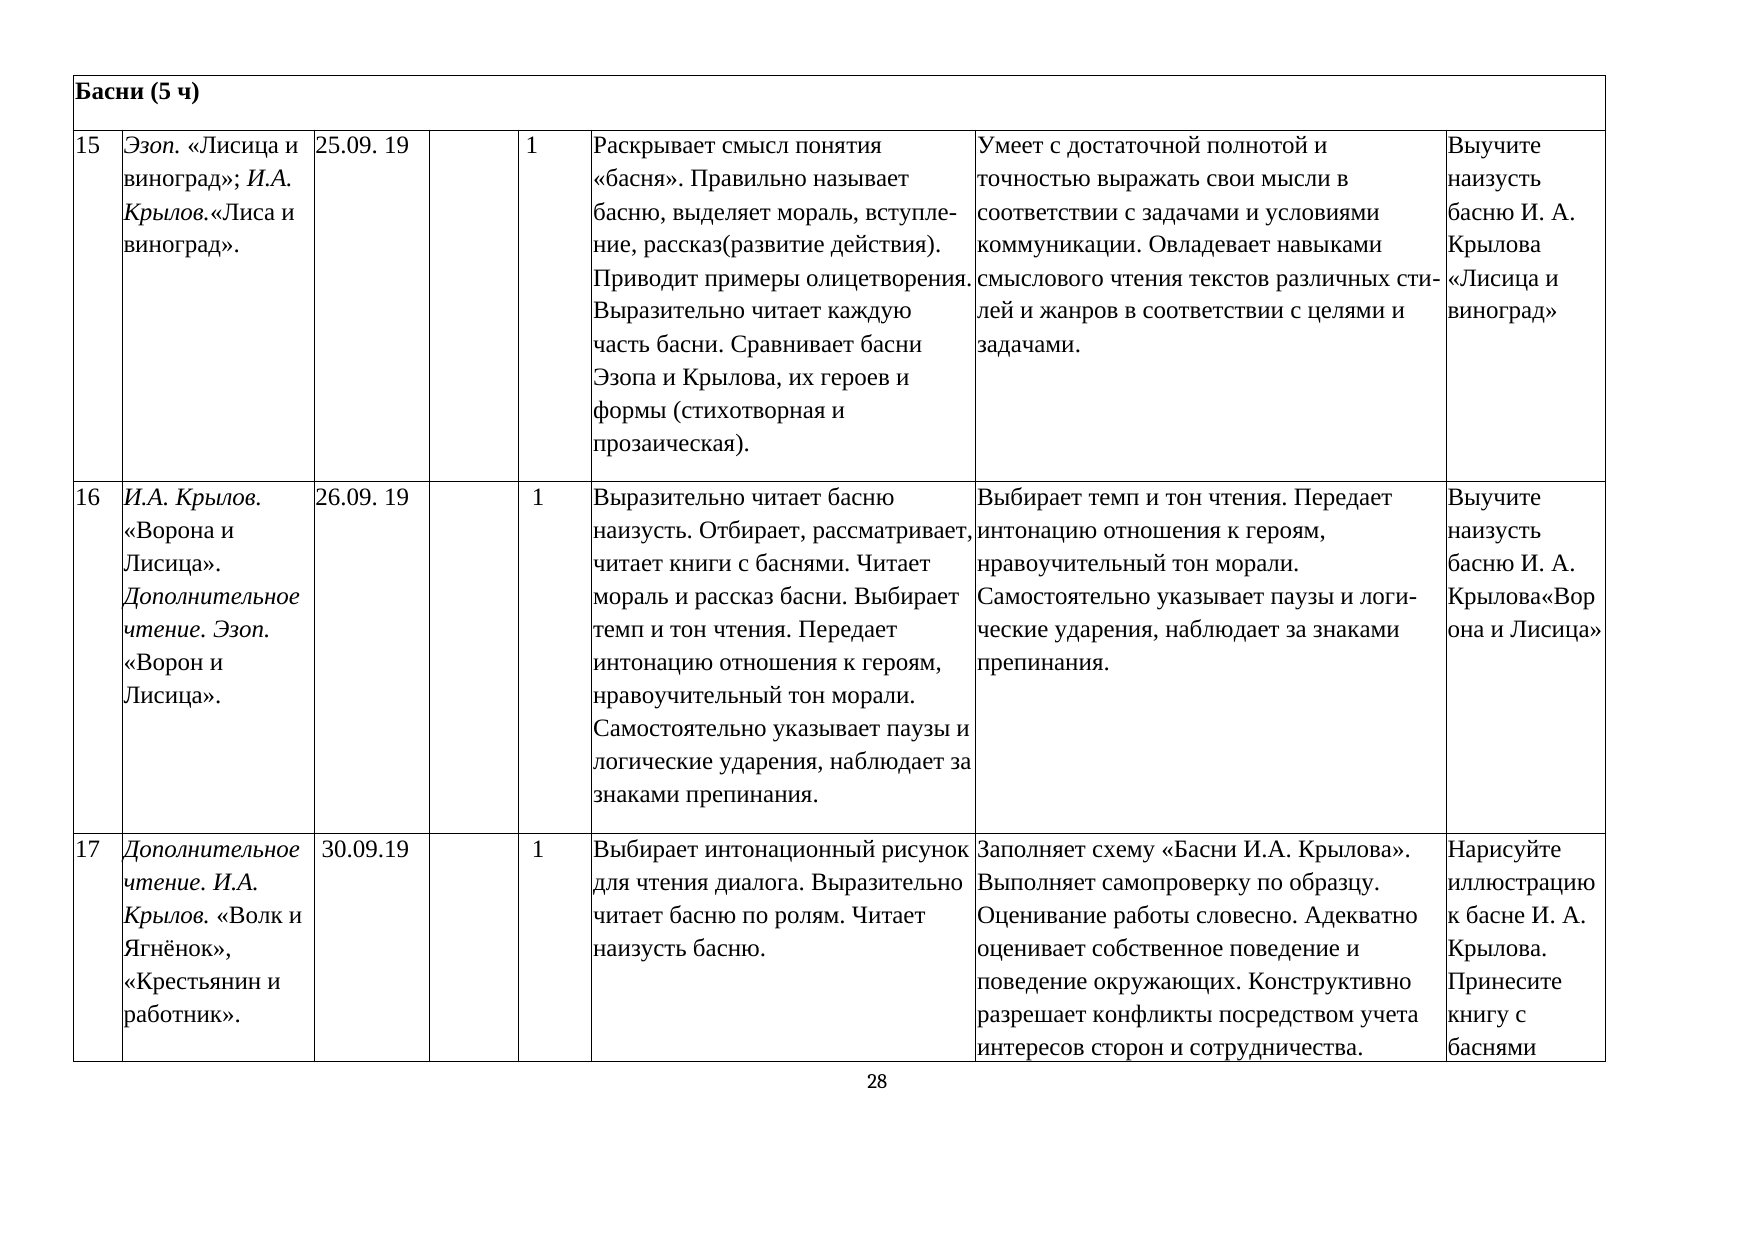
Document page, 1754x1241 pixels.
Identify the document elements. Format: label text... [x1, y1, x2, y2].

table_cell Выучите наизусть басню И. А. Крылова«Ворона и Лисица» [1447, 482, 1605, 833]
table_cell 1 [519, 482, 591, 833]
table_cell Выбирает темп и тон чтения. Передает интонацию отношения к героям, нравоучительный тон морали. Самостоятельно указывает паузы и логические ударения, наблюдает за знаками препинания. [976, 482, 1446, 833]
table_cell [592, 834, 975, 1061]
table_cell 26.09. 19 [315, 482, 429, 833]
table_cell Басни (5 ч) [74, 76, 1605, 129]
table_cell 1 [519, 834, 591, 1061]
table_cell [976, 834, 1446, 1061]
table_cell Выразительно читает басню наизусть. Отбирает, рассматривает, читает книги с баснями. Читает мораль и рассказ басни. Выбирает темп и тон чтения. Передает интонацию отношения к героям, нравоучительный тон морали. Самостоятельно указывает паузы и логические ударения, наблюдает за знаками препинания. [592, 482, 975, 833]
table_cell Раскрывает смысл понятия «басня». Правильно называет басню, выделяет мораль, вступление, рассказ(развитие действия). Приводит примеры олицетворения. Выразительно читает каждую часть басни. Сравнивает басни Эзопа и Крылова, их героев и формы (стихотворная и прозаическая). [592, 131, 975, 481]
table_cell 16 [74, 482, 122, 833]
table_cell 17 [74, 834, 122, 1061]
table_cell [430, 834, 518, 1061]
table_cell Выучите наизусть басню И. А. Крылова «Лисица и виноград» [1447, 131, 1605, 481]
table_cell [430, 131, 518, 481]
table_cell [430, 482, 518, 833]
table_cell 15 [74, 131, 122, 481]
table_cell Эзоп. «Лисица и виноград»; И.А. Крылов.«Лиса и виноград». [123, 131, 314, 481]
table_cell 30.09.19 [315, 834, 429, 1061]
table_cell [1447, 834, 1605, 1061]
table_cell Умеет с достаточной полнотой и точностью выражать свои мысли в соответствии с задачами и условиями коммуникации. Овладевает навыками смыслового чтения текстов различных стилей и жанров в соответствии с целями и задачами. [976, 131, 1446, 481]
table_cell И.А. Крылов. «Ворона и Лисица». Дополнительное чтение. Эзоп. «Ворон и Лисица». [123, 482, 314, 833]
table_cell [123, 834, 314, 1061]
table_cell 1 [519, 131, 591, 481]
table_cell 25.09. 19 [315, 131, 429, 481]
